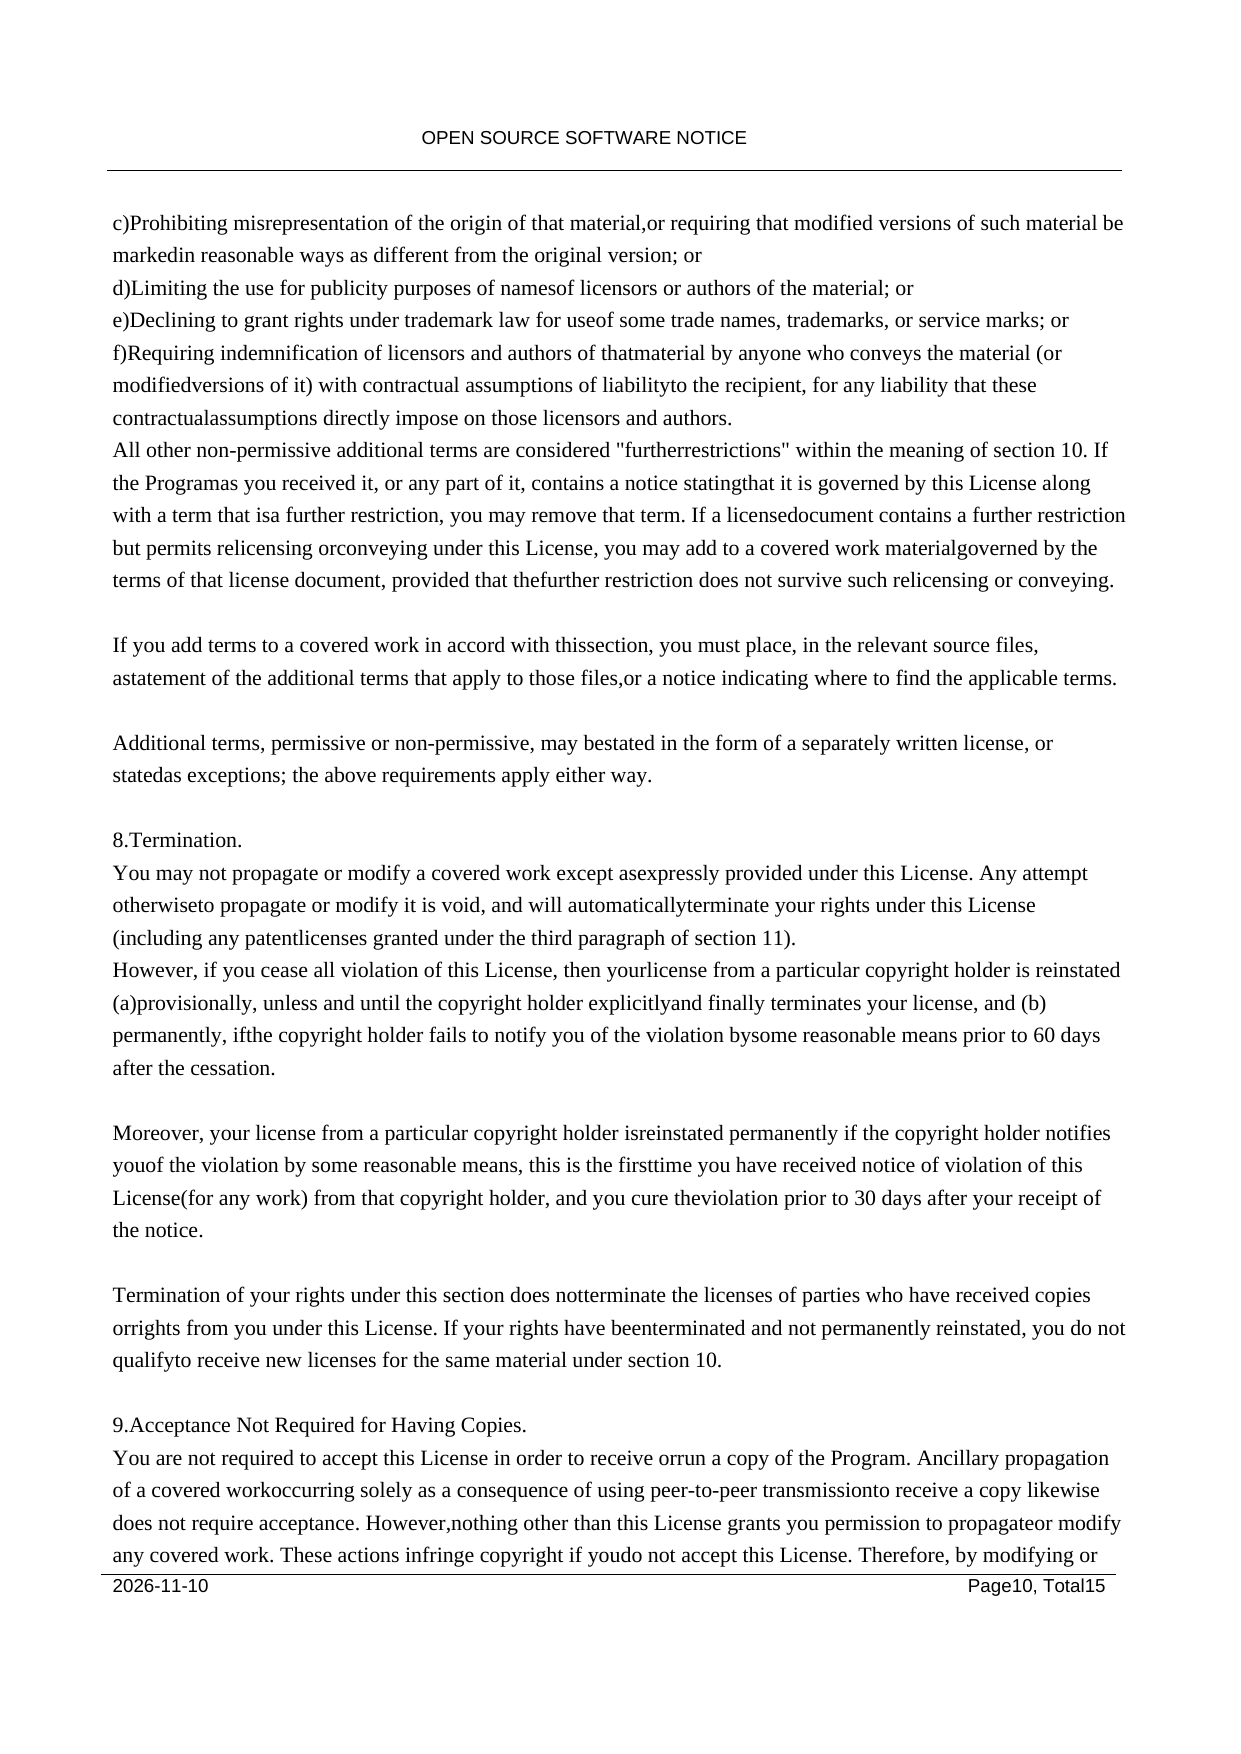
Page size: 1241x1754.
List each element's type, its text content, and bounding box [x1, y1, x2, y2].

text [112, 1441, 1128, 1571]
text If you add terms to a covered work in accord with thissection, you must place, in the relevant source files, astatement of the additional terms that apply to those files,or a notice indicating where to find the applicable terms. [112, 629, 1128, 694]
text e)Declining to grant rights under trademark law for useof some trade names, trademarks, or service marks; or [112, 304, 1128, 336]
text Termination of your rights under this section does notterminate the licenses of parties who have received copies orrights from you under this License. If your rights have beenterminated and not permanently reinstated, you do not qualifyto receive new licenses for the same material under section 10. [112, 1279, 1128, 1376]
text d)Limiting the use for publicity purposes of namesof licensors or authors of the material; or [112, 271, 1128, 304]
text f)Requiring indemnification of licensors and authors of thatmaterial by anyone who conveys the material (or modifiedversions of it) with contractual assumptions of liabilityto the recipient, for any liability that these contractualassumptions directly impose on those licensors and authors. [112, 336, 1128, 434]
text c)Prohibiting misrepresentation of the origin of that material,or requiring that modified versions of such material be markedin reasonable ways as different from the original version; or [112, 206, 1128, 271]
text Moreover, your license from a particular copyright holder isreinstated permanently if the copyright holder notifies youof the violation by some reasonable means, this is the firsttime you have received notice of violation of this License(for any work) from that copyright holder, and you cure theviolation prior to 30 days after your receipt of the notice. [112, 1116, 1128, 1246]
text 9.Acceptance Not Required for Having Copies. [112, 1409, 1128, 1441]
text 8.Termination. [112, 824, 1128, 856]
text All other non-permissive additional terms are considered "furtherrestrictions" within the meaning of section 10. If the Programas you received it, or any part of it, contains a notice statingthat it is governed by this License along with a term that isa further restriction, you may remove that term. If a licensedocument contains a further restriction but permits relicensing orconveying under this License, you may add to a covered work materialgoverned by the terms of that license document, provided that thefurther restriction does not survive such relicensing or conveying. [112, 434, 1128, 596]
text However, if you cease all violation of this License, then yourlicense from a particular copyright holder is reinstated (a)provisionally, unless and until the copyright holder explicitlyand finally terminates your license, and (b) permanently, ifthe copyright holder fails to notify you of the violation bysome reasonable means prior to 60 days after the cessation. [112, 954, 1128, 1084]
text You may not propagate or modify a covered work except asexpressly provided under this License. Any attempt otherwiseto propagate or modify it is void, and will automaticallyterminate your rights under this License (including any patentlicenses granted under the third paragraph of section 11). [112, 856, 1128, 954]
text Additional terms, permissive or non-permissive, may bestated in the form of a separately written license, or statedas exceptions; the above requirements apply either way. [112, 726, 1128, 791]
